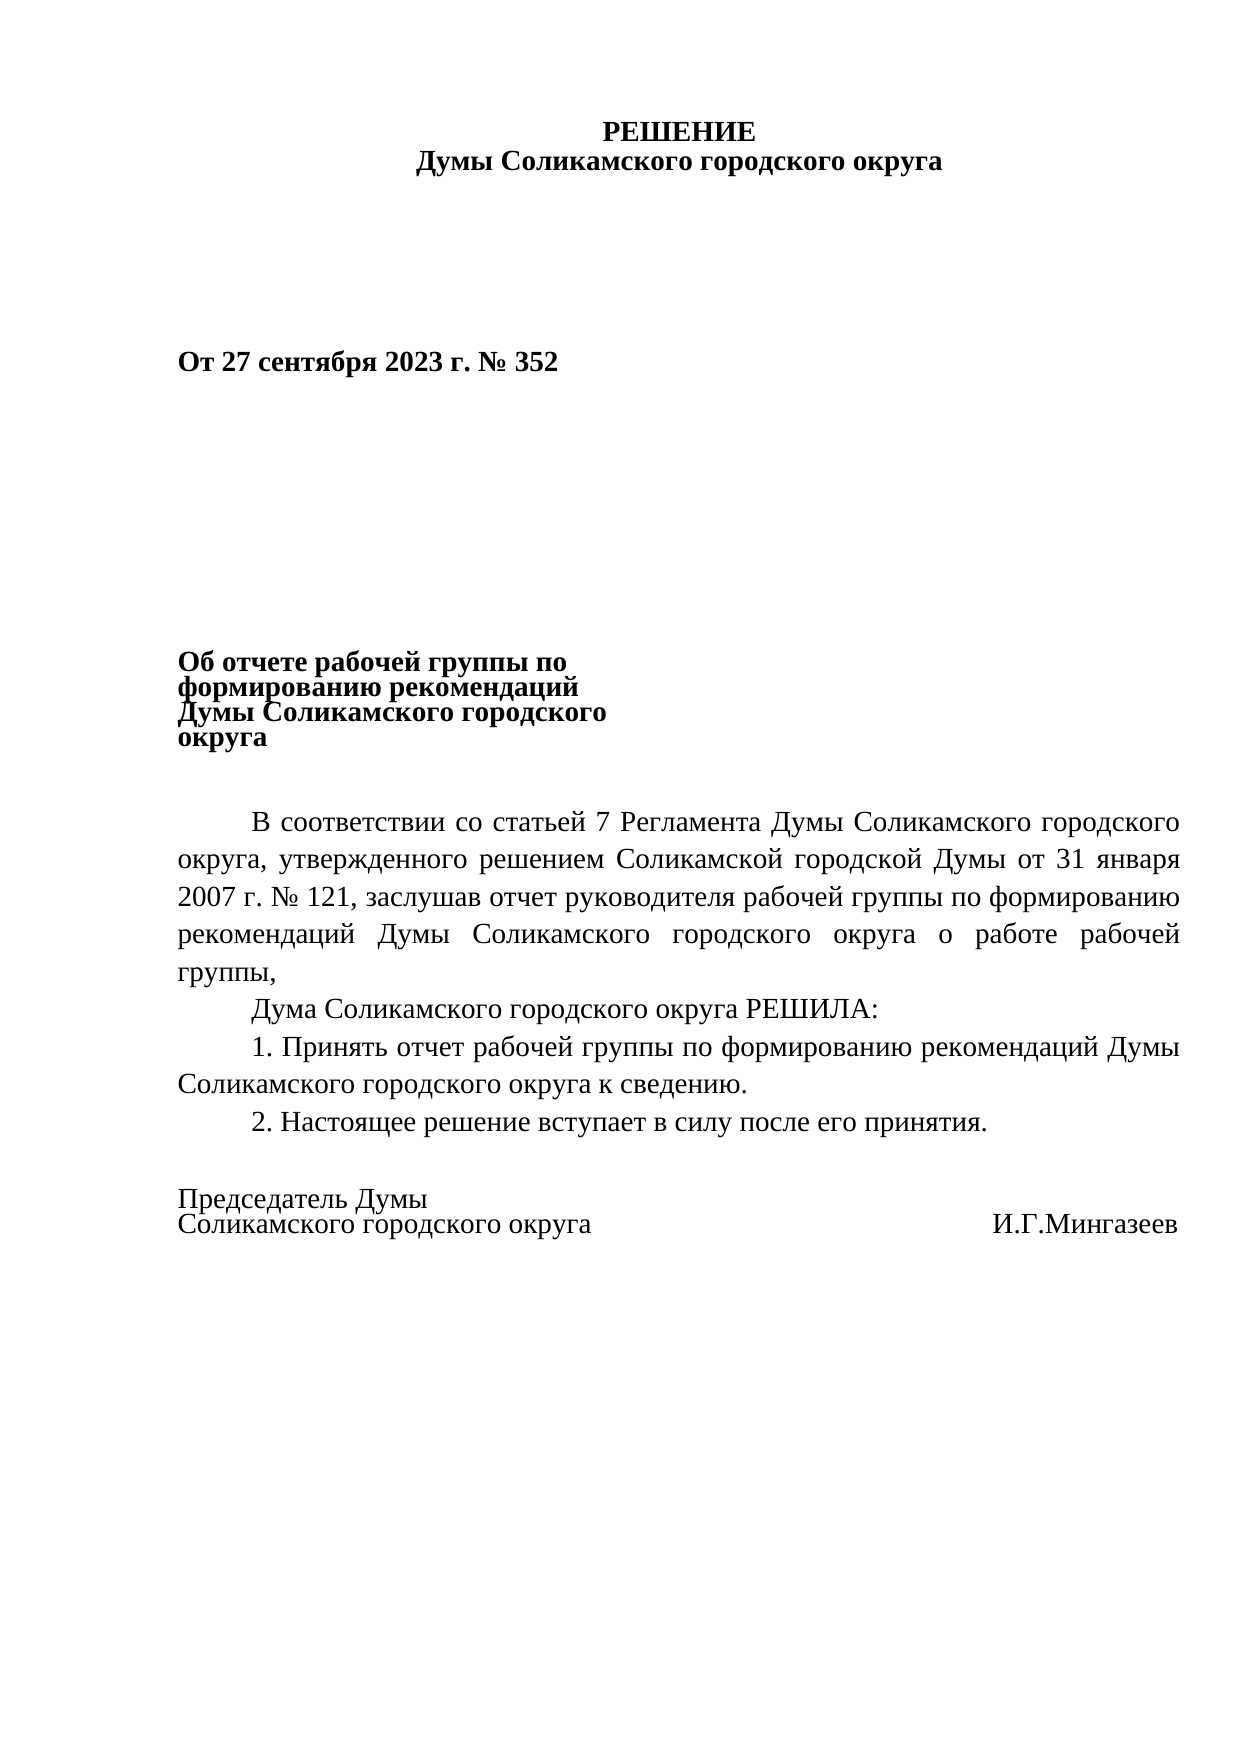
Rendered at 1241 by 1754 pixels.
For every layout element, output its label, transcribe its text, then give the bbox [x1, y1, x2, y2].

text Думы Соликамского городского округа [177, 701, 702, 751]
text Дума Соликамского городского округа РЕШИЛА: [177, 989, 1181, 1026]
text От 27 сентября . № 352 [177, 351, 1181, 376]
text РЕШЕНИЕ [177, 118, 1181, 147]
text Об отчете рабочей группы по формированию рекомендаций [177, 651, 738, 701]
text 1. Принять отчет рабочей группы по формированию рекомендаций Думы Соликамского городского округа к сведению. [177, 1026, 1181, 1101]
text В соответствии со статьей 7 Регламента Думы Соликамского городского округа, утвержденного решением Соликамской городской Думы от 31 января . № 121, заслушав отчет руководителя рабочей группы по формированию рекомендаций Думы Соликамского городского округа о работе рабочей группы, [177, 801, 1181, 989]
text Председатель Думы [177, 1189, 362, 1214]
text 2. Настоящее решение вступает в силу после его принятия. [177, 1101, 1181, 1139]
text Соликамского городского округа И.Г.Мингазеев [177, 1214, 1181, 1239]
text Председатель Думы [372, 1189, 1181, 1214]
text Думы Соликамского городского округа [177, 147, 1181, 176]
